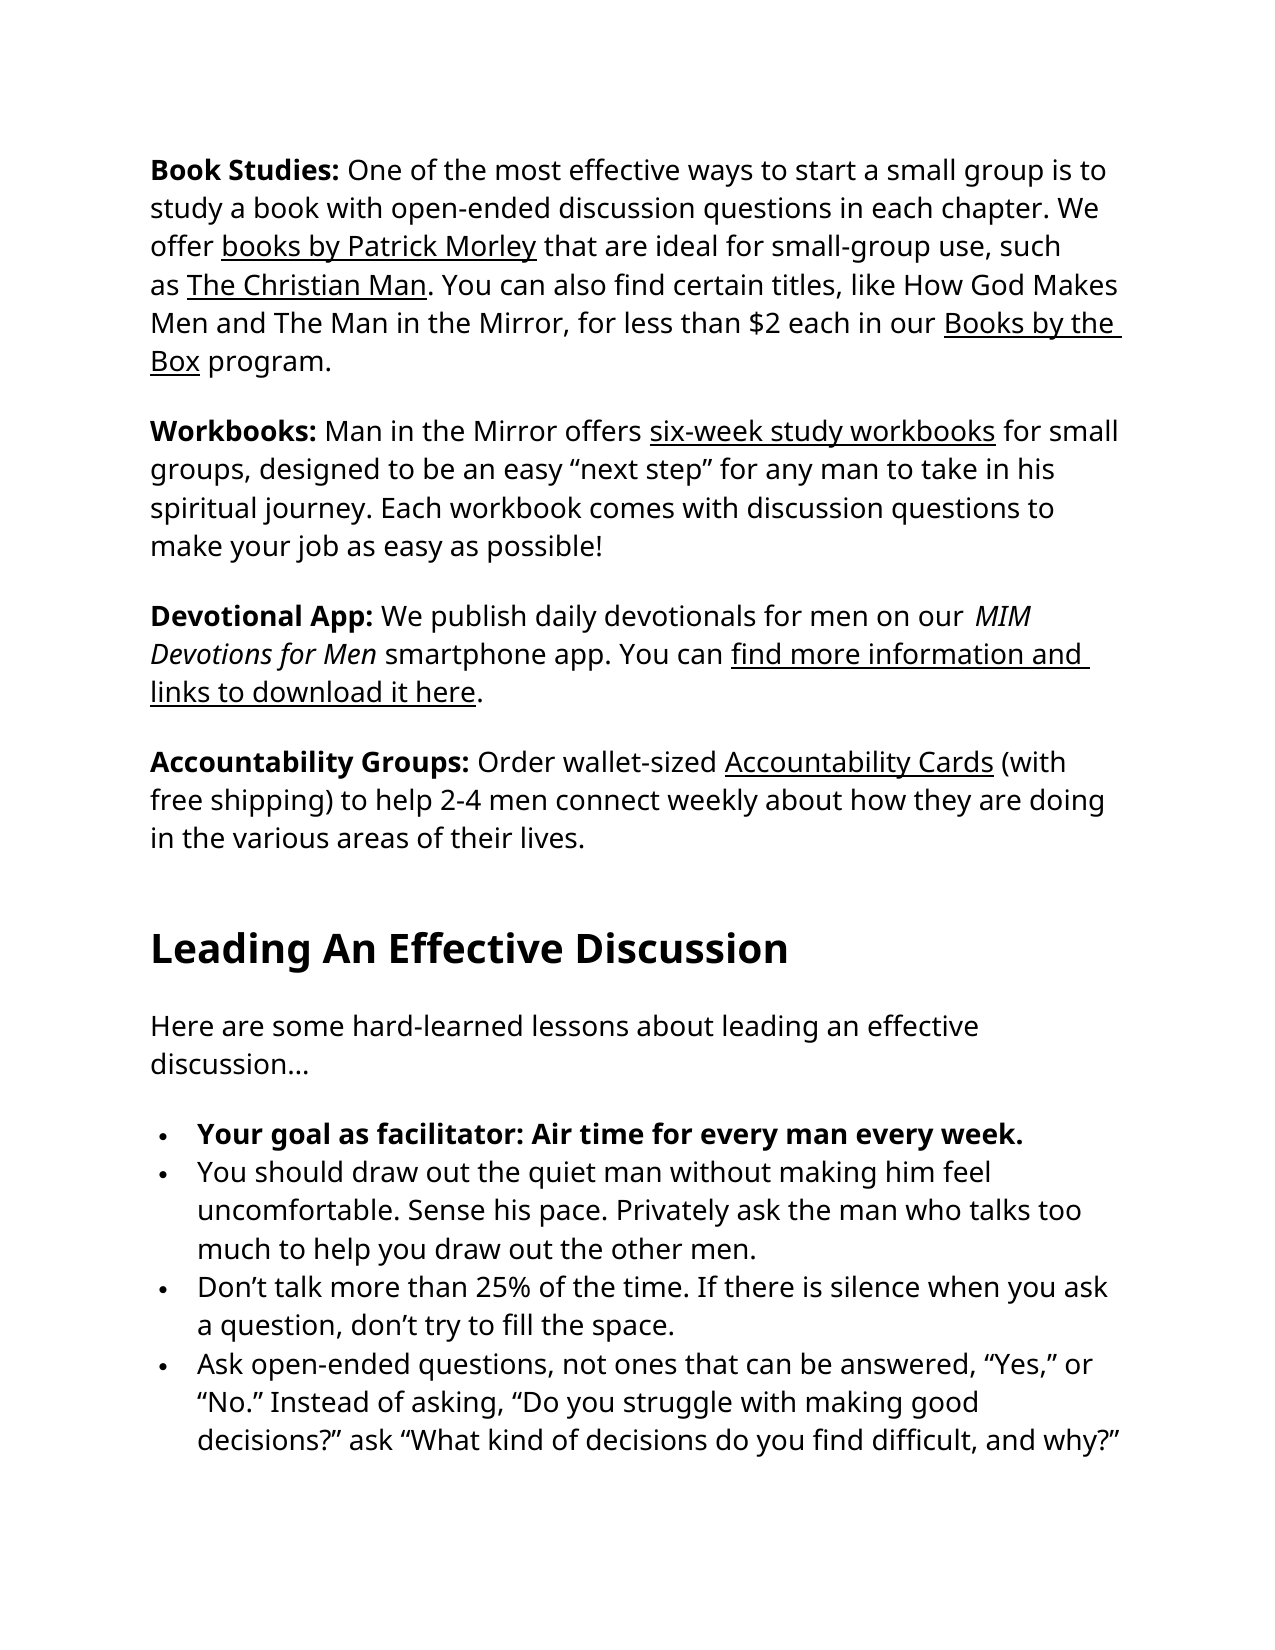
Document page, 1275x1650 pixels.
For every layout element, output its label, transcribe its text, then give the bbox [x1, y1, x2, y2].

list Your goal as facilitator: Air time for every man every week. [159, 1114, 1125, 1152]
text Leading An Effective Discussion [150, 919, 1125, 975]
text Devotional App: We publish daily devotionals for men on our MIM Devotions for Men smartphone app. You can find more information and links to download it here. [150, 596, 1125, 711]
list Ask open-ended questions, not ones that can be answered, “Yes,” or “No.” Instead of asking, “Do you struggle with making good decisions?” ask “What kind of decisions do you find difficult, and why?” [159, 1344, 1125, 1459]
text Here are some hard-learned lessons about leading an effective discussion… [150, 1006, 1125, 1083]
list You should draw out the quiet man without making him feel uncomfortable. Sense his pace. Privately ask the man who talks too much to help you draw out the other men. [159, 1152, 1125, 1267]
text Workbooks: Man in the Mirror offers six-week study workbooks for small groups, designed to be an easy “next step” for any man to take in his spiritual journey. Each workbook comes with discussion questions to make your job as easy as possible! [150, 411, 1125, 564]
list Don’t talk more than 25% of the time. If there is silence when you ask a question, don’t try to fill the space. [159, 1267, 1125, 1344]
text Book Studies: One of the most effective ways to start a small group is to study a book with open-ended discussion questions in each chapter. We offer books by Patrick Morley that are ideal for small-group use, such as The Christian Man. You can also find certain titles, like How God Makes Men and The Man in the Mirror, for less than $2 each in our Books by the Box program. [150, 150, 1125, 380]
text Accountability Groups: Order wallet-sized Accountability Cards (with free shipping) to help 2-4 men connect weekly about how they are doing in the various areas of their lives. [150, 742, 1125, 857]
